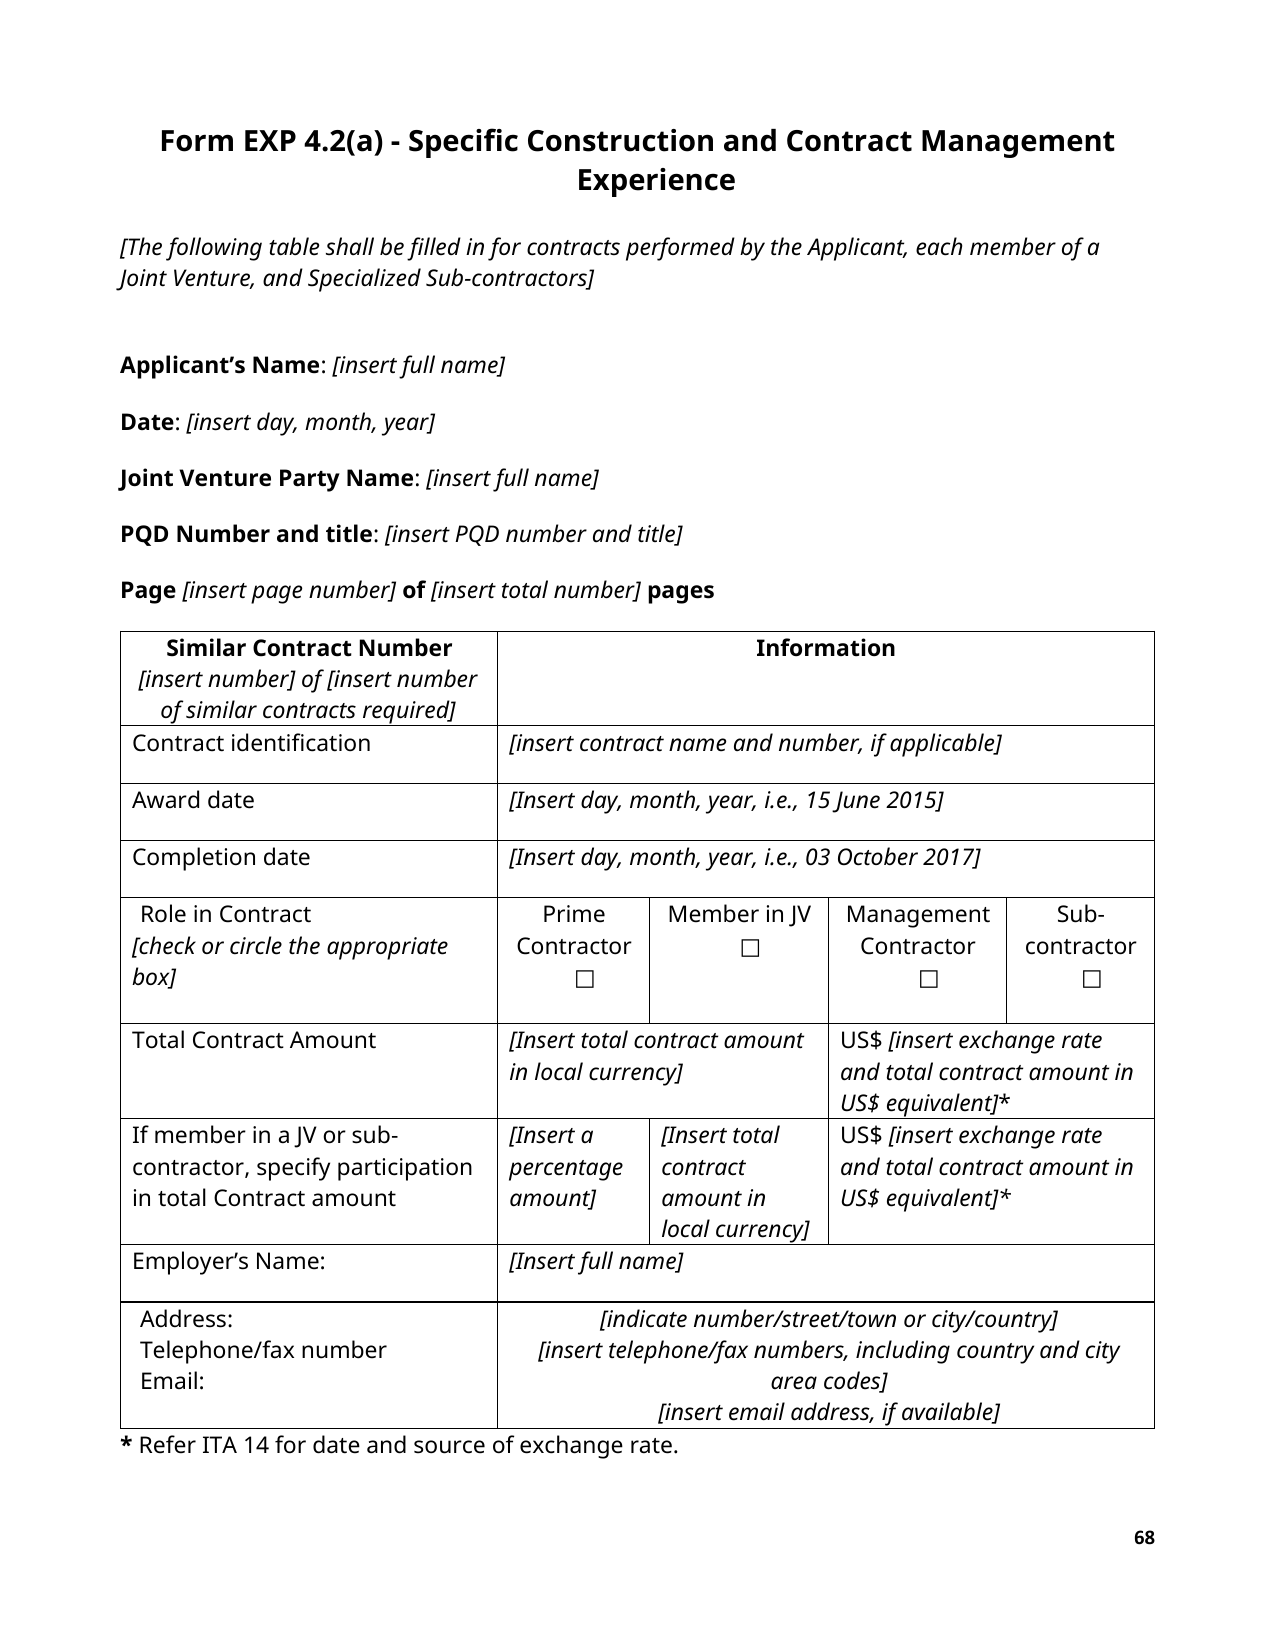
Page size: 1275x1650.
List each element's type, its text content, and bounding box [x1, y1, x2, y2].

table_cell Member in JV [650, 898, 828, 1023]
table_cell [Insert day, month, year, i.e., 15 June 2015] [498, 784, 1154, 840]
table_cell Sub-contractor [1007, 898, 1154, 1023]
table_cell Award date [121, 784, 497, 840]
text Page [insert page number] of [insert total number] pages [120, 574, 1155, 606]
table_cell Total Contract Amount [121, 1024, 497, 1118]
text Joint Venture Party Name: [insert full name] [120, 462, 1155, 493]
table_cell Contract identification [121, 726, 497, 783]
table_cell Prime Contractor [498, 898, 649, 1023]
table_cell Employer’s Name: [121, 1245, 497, 1301]
table_header Information [498, 632, 1154, 725]
text Applicant’s Name: [insert full name] [120, 349, 1155, 381]
table_cell [insert contract name and number, if applicable] [498, 726, 1154, 783]
table_cell [Insert a percentage amount] [498, 1119, 649, 1244]
subtitle Form EXP 4.2(a) - Specific Construction and Contract Management Experience [120, 120, 1155, 199]
table_cell [indicate number/street/town or city/country] [insert telephone/fax numbers, including country and city area codes] [insert email address, if available] [498, 1303, 1154, 1427]
table_cell If member in a JV or sub-contractor, specify participation in total Contract amount [121, 1119, 497, 1244]
table_cell Management Contractor [829, 898, 1006, 1023]
table_cell [Insert total contract amount in local currency] [650, 1119, 828, 1244]
table_cell [Insert full name] [498, 1245, 1154, 1301]
text * Refer ITA 14 for date and source of exchange rate. [120, 1429, 1155, 1460]
table_cell US$ [insert exchange rate and total contract amount in US$ equivalent]* [829, 1024, 1154, 1118]
text Date: [insert day, month, year] [120, 406, 1155, 437]
table_header Similar Contract Number [insert number] of [insert number of similar contracts required] [121, 632, 497, 725]
text [The following table shall be filled in for contracts performed by the Applicant, each member of a Joint Venture, and Specialized Sub-contractors] [120, 231, 1155, 293]
text PQD Number and title: [insert PQD number and title] [120, 518, 1155, 549]
table_cell [Insert total contract amount in local currency] [498, 1024, 828, 1118]
table_cell Address: Telephone/fax number Email: [121, 1303, 497, 1427]
table_cell US$ [insert exchange rate and total contract amount in US$ equivalent]* [829, 1119, 1154, 1244]
table_cell [Insert day, month, year, i.e., 03 October 2017] [498, 841, 1154, 897]
table_cell Role in Contract [check or circle the appropriate box] [121, 898, 497, 1023]
table_cell Completion date [121, 841, 497, 897]
